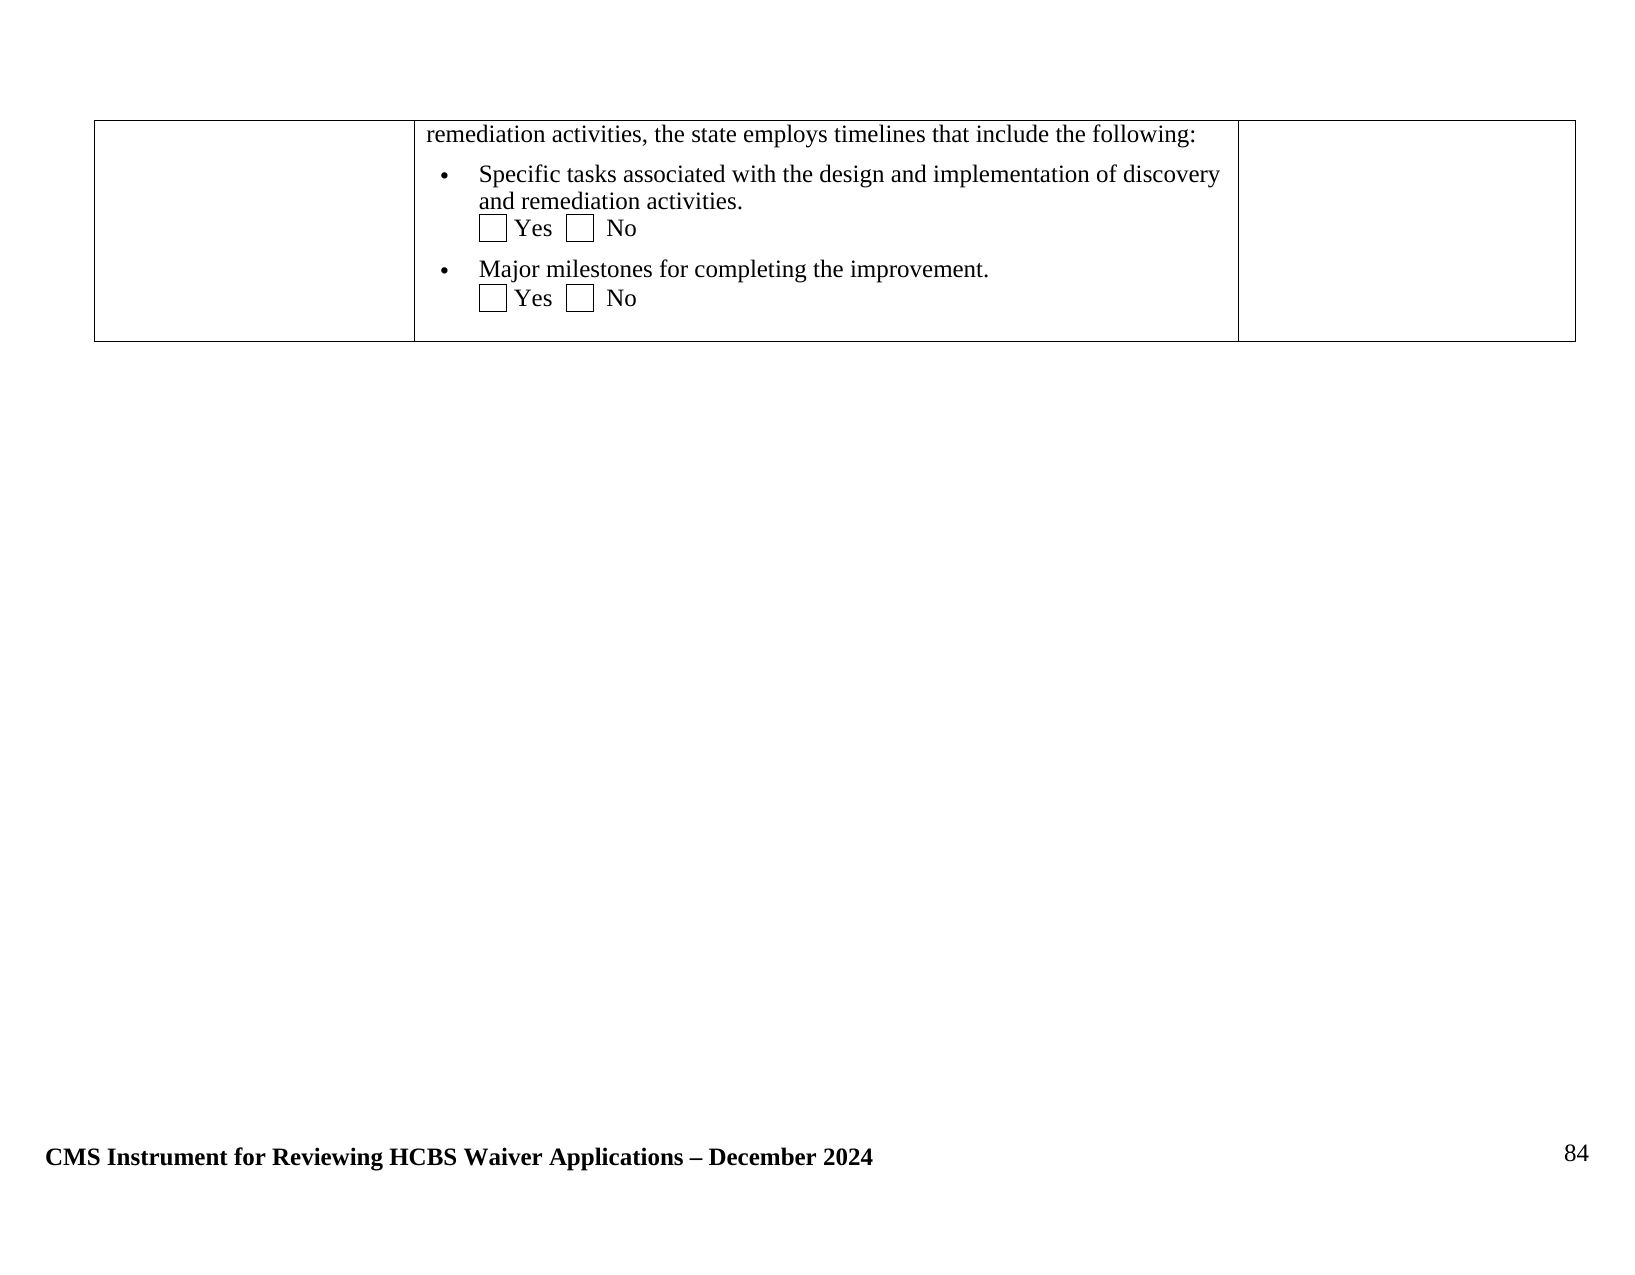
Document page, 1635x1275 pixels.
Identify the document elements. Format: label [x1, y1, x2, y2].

table_cell [1239, 121, 1575, 341]
table_cell [95, 121, 414, 341]
table_cell [415, 121, 1238, 341]
